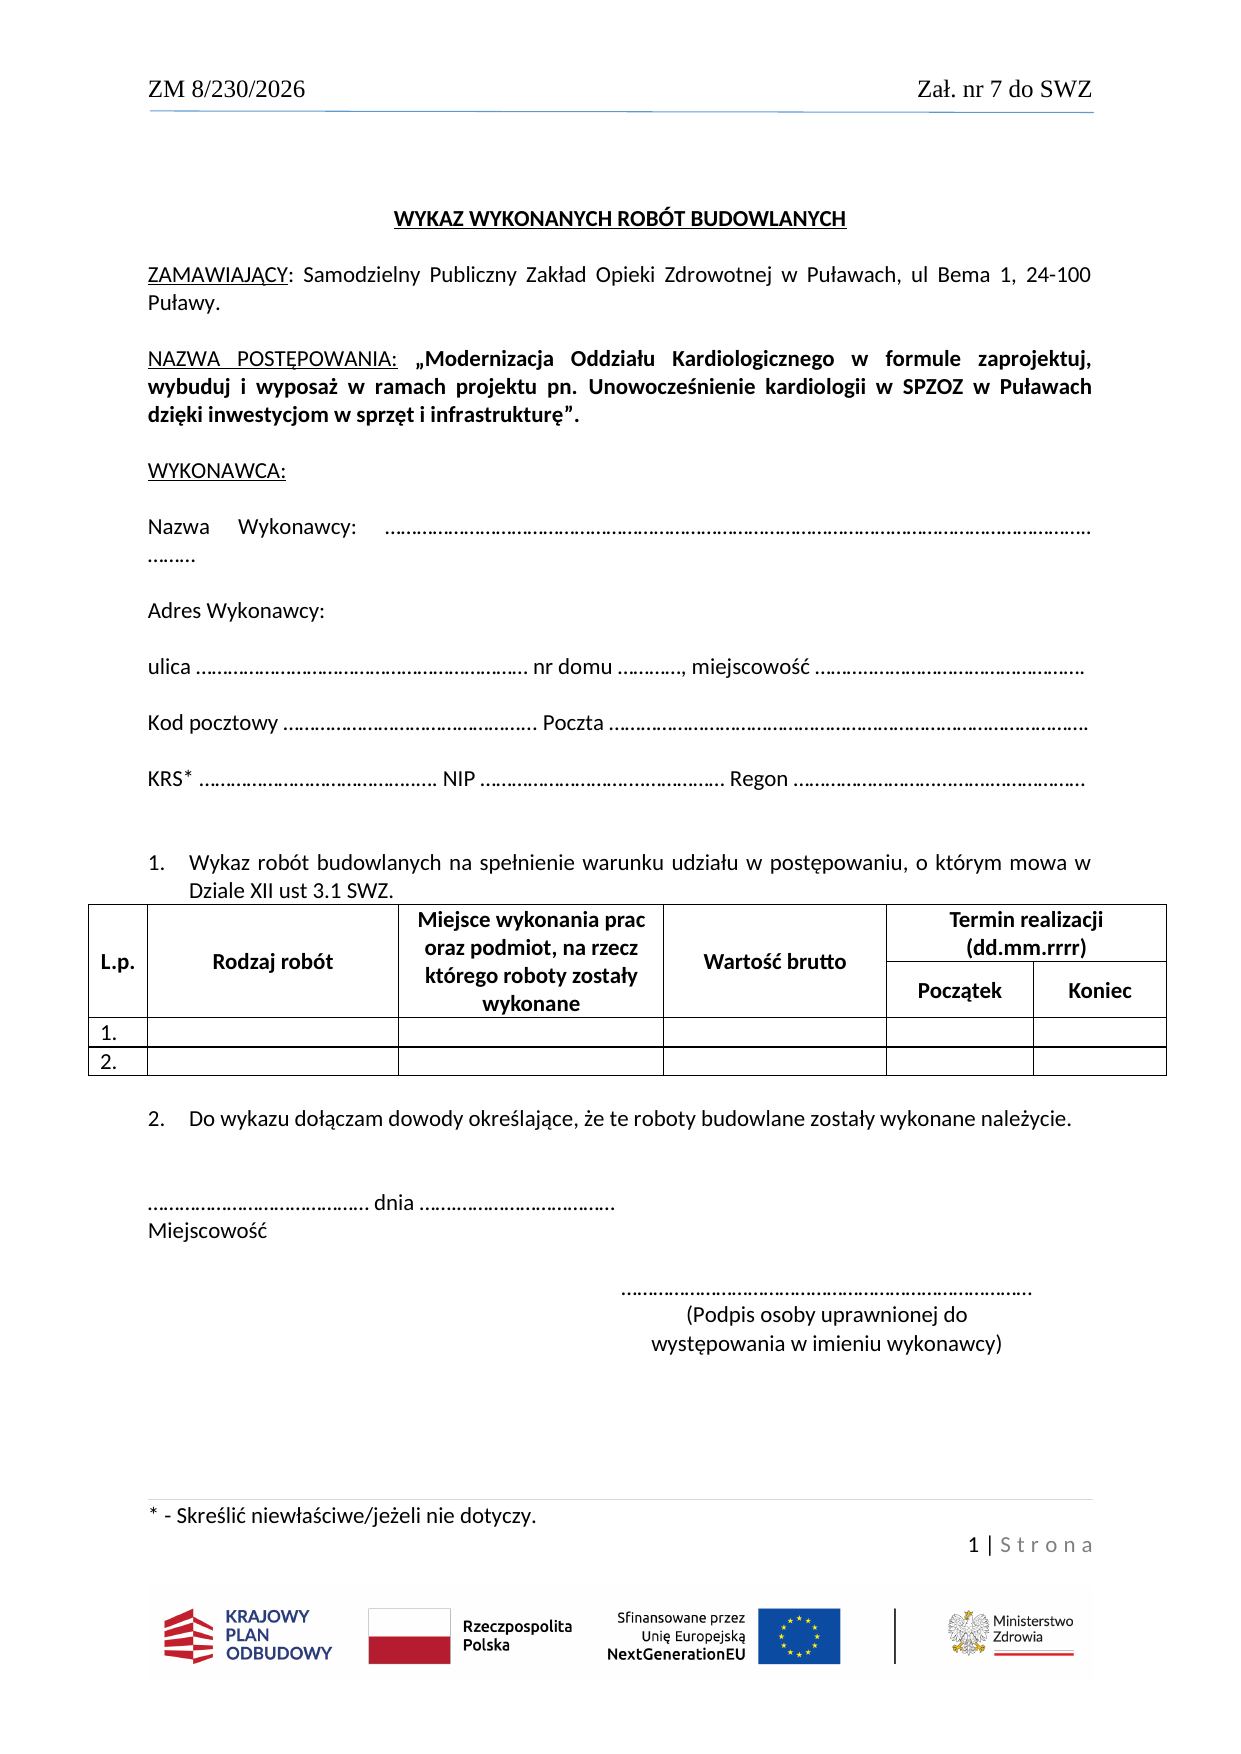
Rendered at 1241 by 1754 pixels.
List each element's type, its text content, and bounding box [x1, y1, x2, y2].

table_cell [1034, 1048, 1166, 1075]
text Miejscowość [148, 1217, 1093, 1244]
table_cell [664, 1048, 886, 1075]
table_header L.p. [89, 905, 147, 1017]
table_header Miejsce wykonania prac oraz podmiot, na rzecz którego roboty zostały wykonane [399, 905, 663, 1017]
table_cell [148, 1018, 398, 1046]
text (Podpis osoby uprawnionej do [148, 1301, 1093, 1329]
text ZAMAWIAJĄCY: Samodzielny Publiczny Zakład Opieki Zdrowotnej w Puławach, ul Bema 1, 24-100 Puławy. [148, 260, 1093, 316]
table_cell [148, 1048, 398, 1075]
text Nazwa Wykonawcy: ……………………………………………………………………………………………………………………..……… [148, 512, 1093, 568]
table_header Wartość brutto [664, 905, 886, 1017]
table_cell Koniec [1034, 962, 1166, 1017]
text występowania w imieniu wykonawcy) [148, 1329, 1093, 1357]
table_cell [399, 1048, 663, 1075]
text NAZWA POSTĘPOWANIA: „Modernizacja Oddziału Kardiologicznego w formule zaprojektuj, wybuduj i wyposaż w ramach projektu pn. Unowocześnienie kardiologii w SPZOZ w Puławach dzięki inwestycjom w sprzęt i infrastrukturę”. [148, 344, 1093, 428]
table_cell [887, 1018, 1033, 1046]
picture [147, 1585, 1093, 1681]
table_header Termin realizacji (dd.mm.rrrr) [887, 905, 1166, 961]
text KRS* …………………………………..…. NIP ………………………....…………… Regon ………………………...…….……………… [148, 764, 1093, 792]
list Wykaz robót budowlanych na spełnienie warunku udziału w postępowaniu, o którym mowa w Dziale XII ust 3.1 SWZ. [148, 848, 1093, 904]
table_cell Początek [887, 962, 1033, 1017]
text Adres Wykonawcy: [148, 596, 1093, 624]
text Kod pocztowy ………………………………………... Poczta ………………………………………………………………………………. [148, 708, 1093, 736]
table_cell 1. [89, 1018, 147, 1046]
list Do wykazu dołączam dowody określające, że te roboty budowlane zostały wykonane należycie. [148, 1104, 1093, 1132]
text WYKAZ WYKONANYCH ROBÓT BUDOWLANYCH [148, 204, 1093, 232]
table_cell 2. [89, 1048, 147, 1075]
text …………………………………………………………………… [148, 1273, 1093, 1301]
table_cell [664, 1018, 886, 1046]
table_cell [1034, 1018, 1166, 1046]
table_cell [399, 1018, 663, 1046]
text WYKONAWCA: [148, 456, 1093, 484]
table_header Rodzaj robót [148, 905, 398, 1017]
text ulica ……………………………………………………… nr domu …………, miejscowość ………..…………………………………. [148, 652, 1093, 680]
table_cell [887, 1048, 1033, 1075]
text …………………………………… dnia …….………………………… [148, 1188, 1093, 1217]
